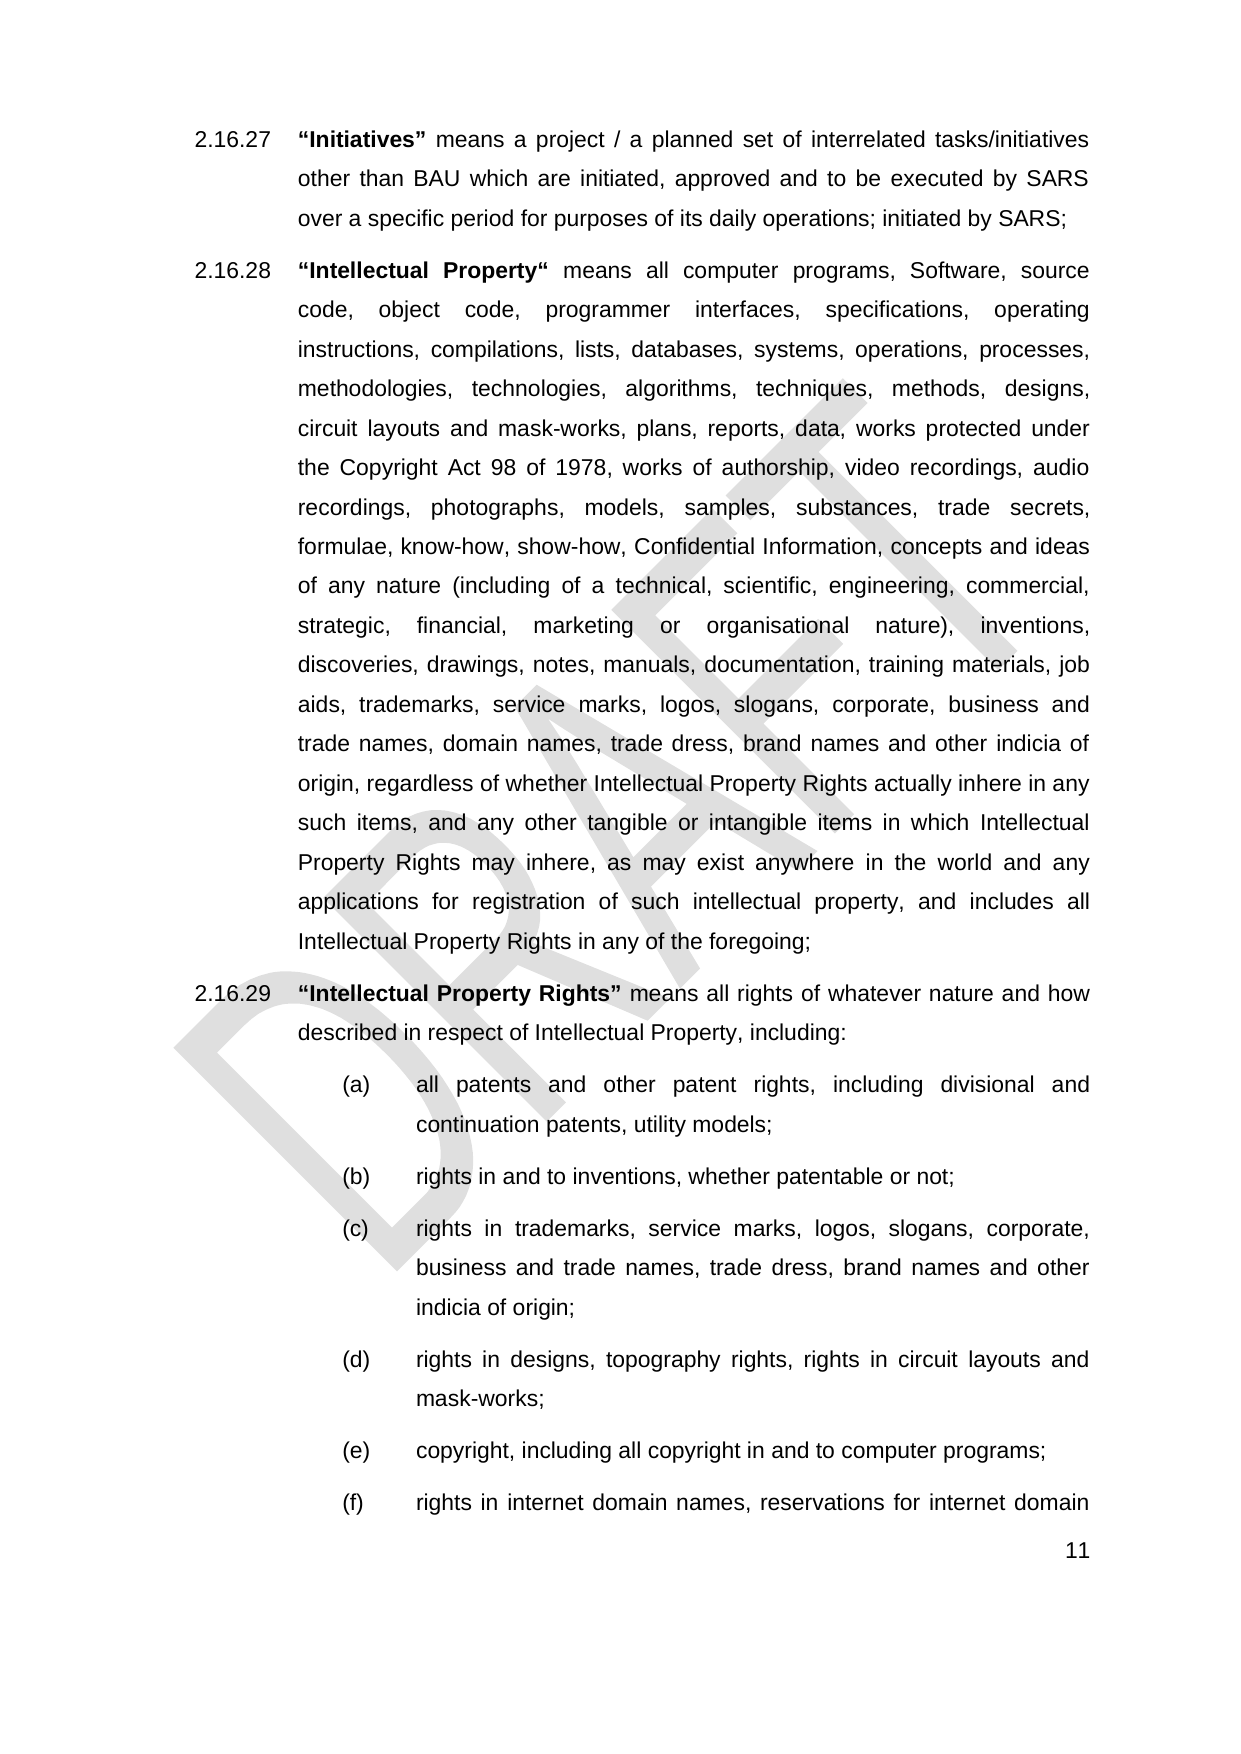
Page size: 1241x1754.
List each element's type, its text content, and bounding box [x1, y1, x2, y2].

list “Intellectual Property Rights” means all rights of whatever nature and how described in respect of Intellectual Property, including: [194, 980, 1090, 1046]
list rights in trademarks, service marks, logos, slogans, corporate, business and trade names, trade dress, brand names and other indicia of origin; [342, 1215, 1090, 1320]
list “Initiatives” means a project / a planned set of interrelated tasks/initiatives other than BAU which are initiated, approved and to be executed by SARS over a specific period for purposes of its daily operations; initiated by SARS; [194, 126, 1090, 231]
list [342, 1489, 1090, 1515]
list copyright, including all copyright in and to computer programs; [342, 1437, 1090, 1463]
list “Intellectual Property“ means all computer programs, Software, source code, object code, programmer interfaces, specifications, operating instructions, compilations, lists, databases, systems, operations, processes, methodologies, technologies, algorithms, techniques, methods, designs, circuit layouts and mask-works, plans, reports, data, works protected under the Copyright Act 98 of 1978, works of authorship, video recordings, audio recordings, photographs, models, samples, substances, trade secrets, formulae, know-how, show-how, Confidential Information, concepts and ideas of any nature (including of a technical, scientific, engineering, commercial, strategic, financial, marketing or organisational nature), inventions, discoveries, drawings, notes, manuals, documentation, training materials, job aids, trademarks, service marks, logos, slogans, corporate, business and trade names, domain names, trade dress, brand names and other indicia of origin, regardless of whether Intellectual Property Rights actually inhere in any such items, and any other tangible or intangible items in which Intellectual Property Rights may inhere, as may exist anywhere in the world and any applications for registration of such intellectual property, and includes all Intellectual Property Rights in any of the foregoing; [194, 257, 1090, 954]
list rights in and to inventions, whether patentable or not; [342, 1163, 1090, 1189]
list all patents and other patent rights, including divisional and continuation patents, utility models; [342, 1071, 1090, 1137]
list rights in designs, topography rights, rights in circuit layouts and mask-works; [342, 1346, 1090, 1411]
